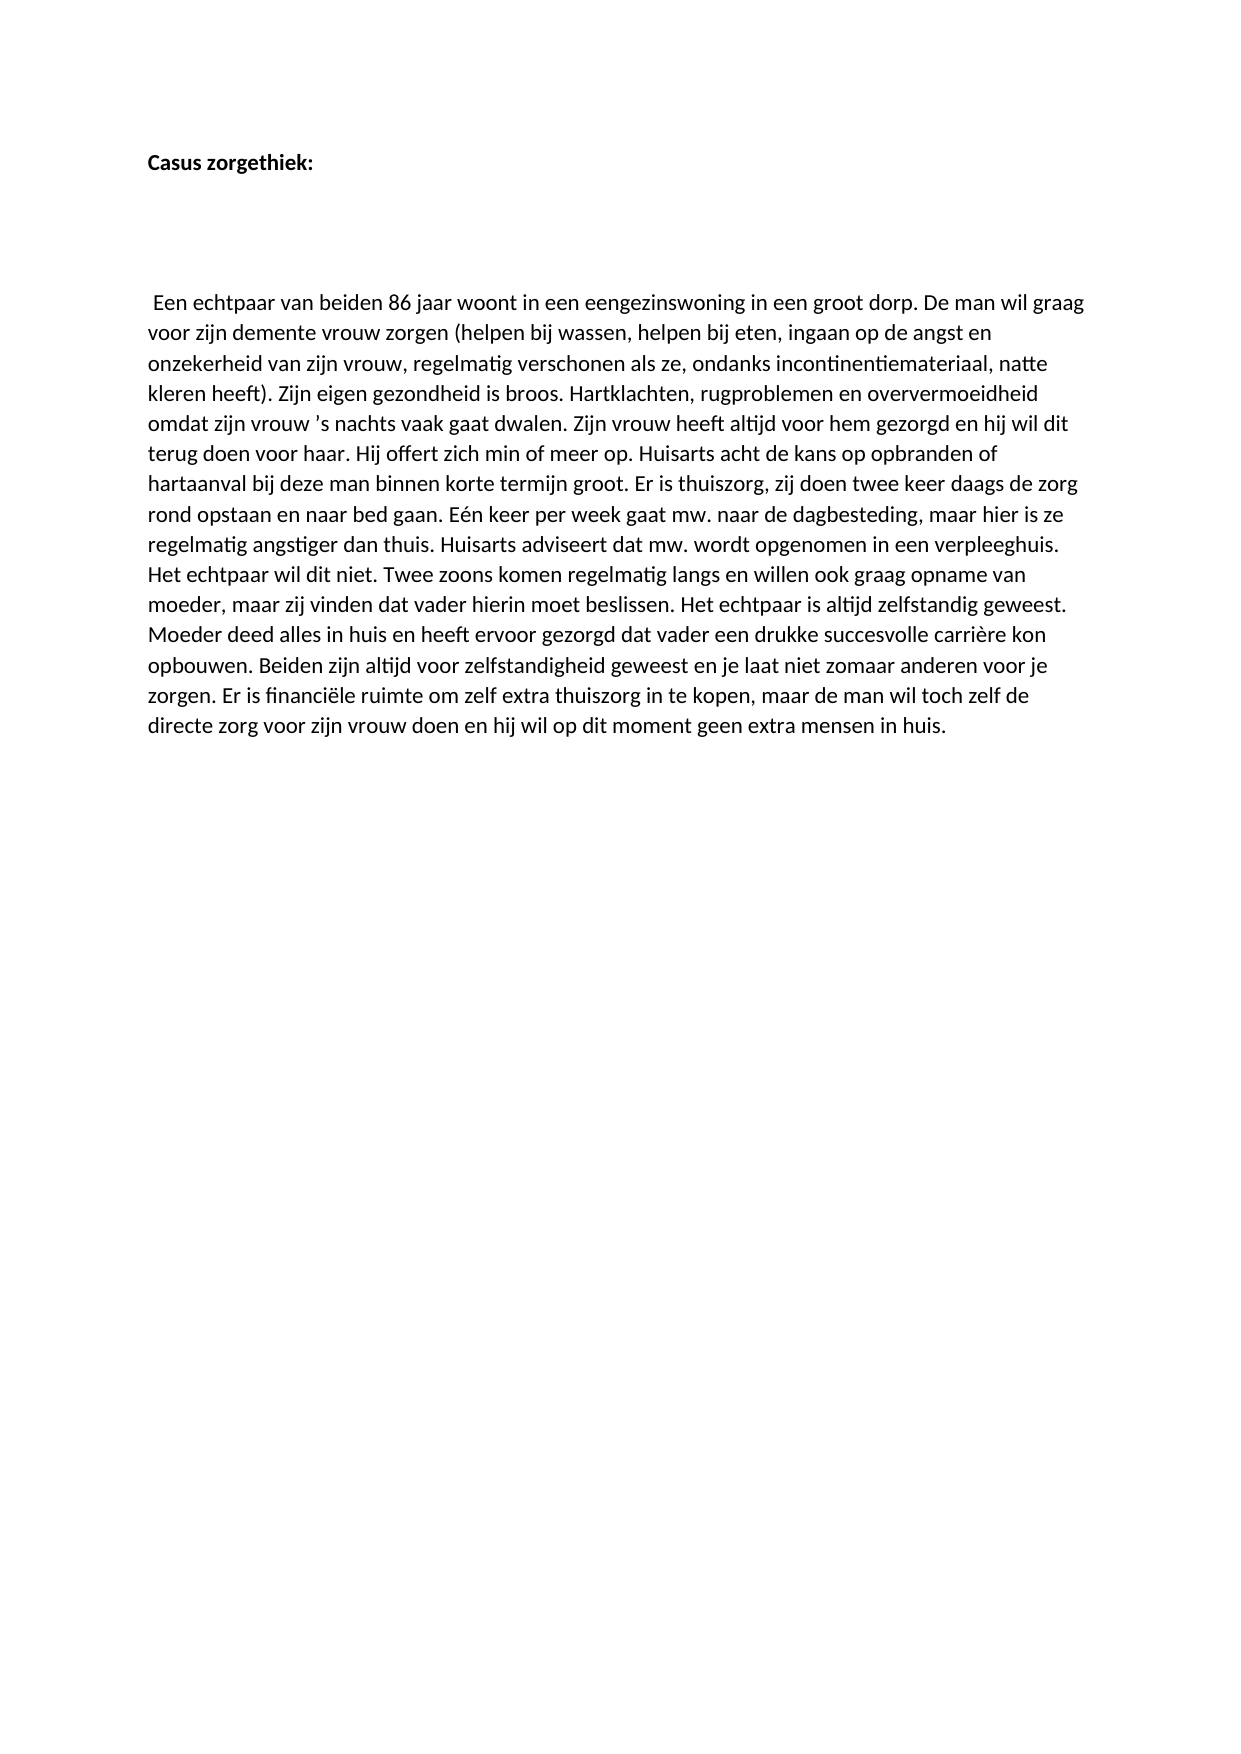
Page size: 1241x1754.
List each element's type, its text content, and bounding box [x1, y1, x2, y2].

text Casus zorgethiek: [148, 148, 1093, 176]
text Een echtpaar van beiden 86 jaar woont in een eengezinswoning in een groot dorp. De man wil graag voor zijn demente vrouw zorgen (helpen bij wassen, helpen bij eten, ingaan op de angst en onzekerheid van zijn vrouw, regelmatig verschonen als ze, ondanks incontinentiemateriaal, natte kleren heeft). Zijn eigen gezondheid is broos. Hartklachten, rugproblemen en oververmoeidheid omdat zijn vrouw ’s nachts vaak gaat dwalen. Zijn vrouw heeft altijd voor hem gezorgd en hij wil dit terug doen voor haar. Hij offert zich min of meer op. Huisarts acht de kans op opbranden of hartaanval bij deze man binnen korte termijn groot. Er is thuiszorg, zij doen twee keer daags de zorg rond opstaan en naar bed gaan. Eén keer per week gaat mw. naar de dagbesteding, maar hier is ze regelmatig angstiger dan thuis. Huisarts adviseert dat mw. wordt opgenomen in een verpleeghuis. Het echtpaar wil dit niet. Twee zoons komen regelmatig langs en willen ook graag opname van moeder, maar zij vinden dat vader hierin moet beslissen. Het echtpaar is altijd zelfstandig geweest. Moeder deed alles in huis en heeft ervoor gezorgd dat vader een drukke succesvolle carrière kon opbouwen. Beiden zijn altijd voor zelfstandigheid geweest en je laat niet zomaar anderen voor je zorgen. Er is financiële ruimte om zelf extra thuiszorg in te kopen, maar de man wil toch zelf de directe zorg voor zijn vrouw doen en hij wil op dit moment geen extra mensen in huis. [148, 288, 1093, 739]
